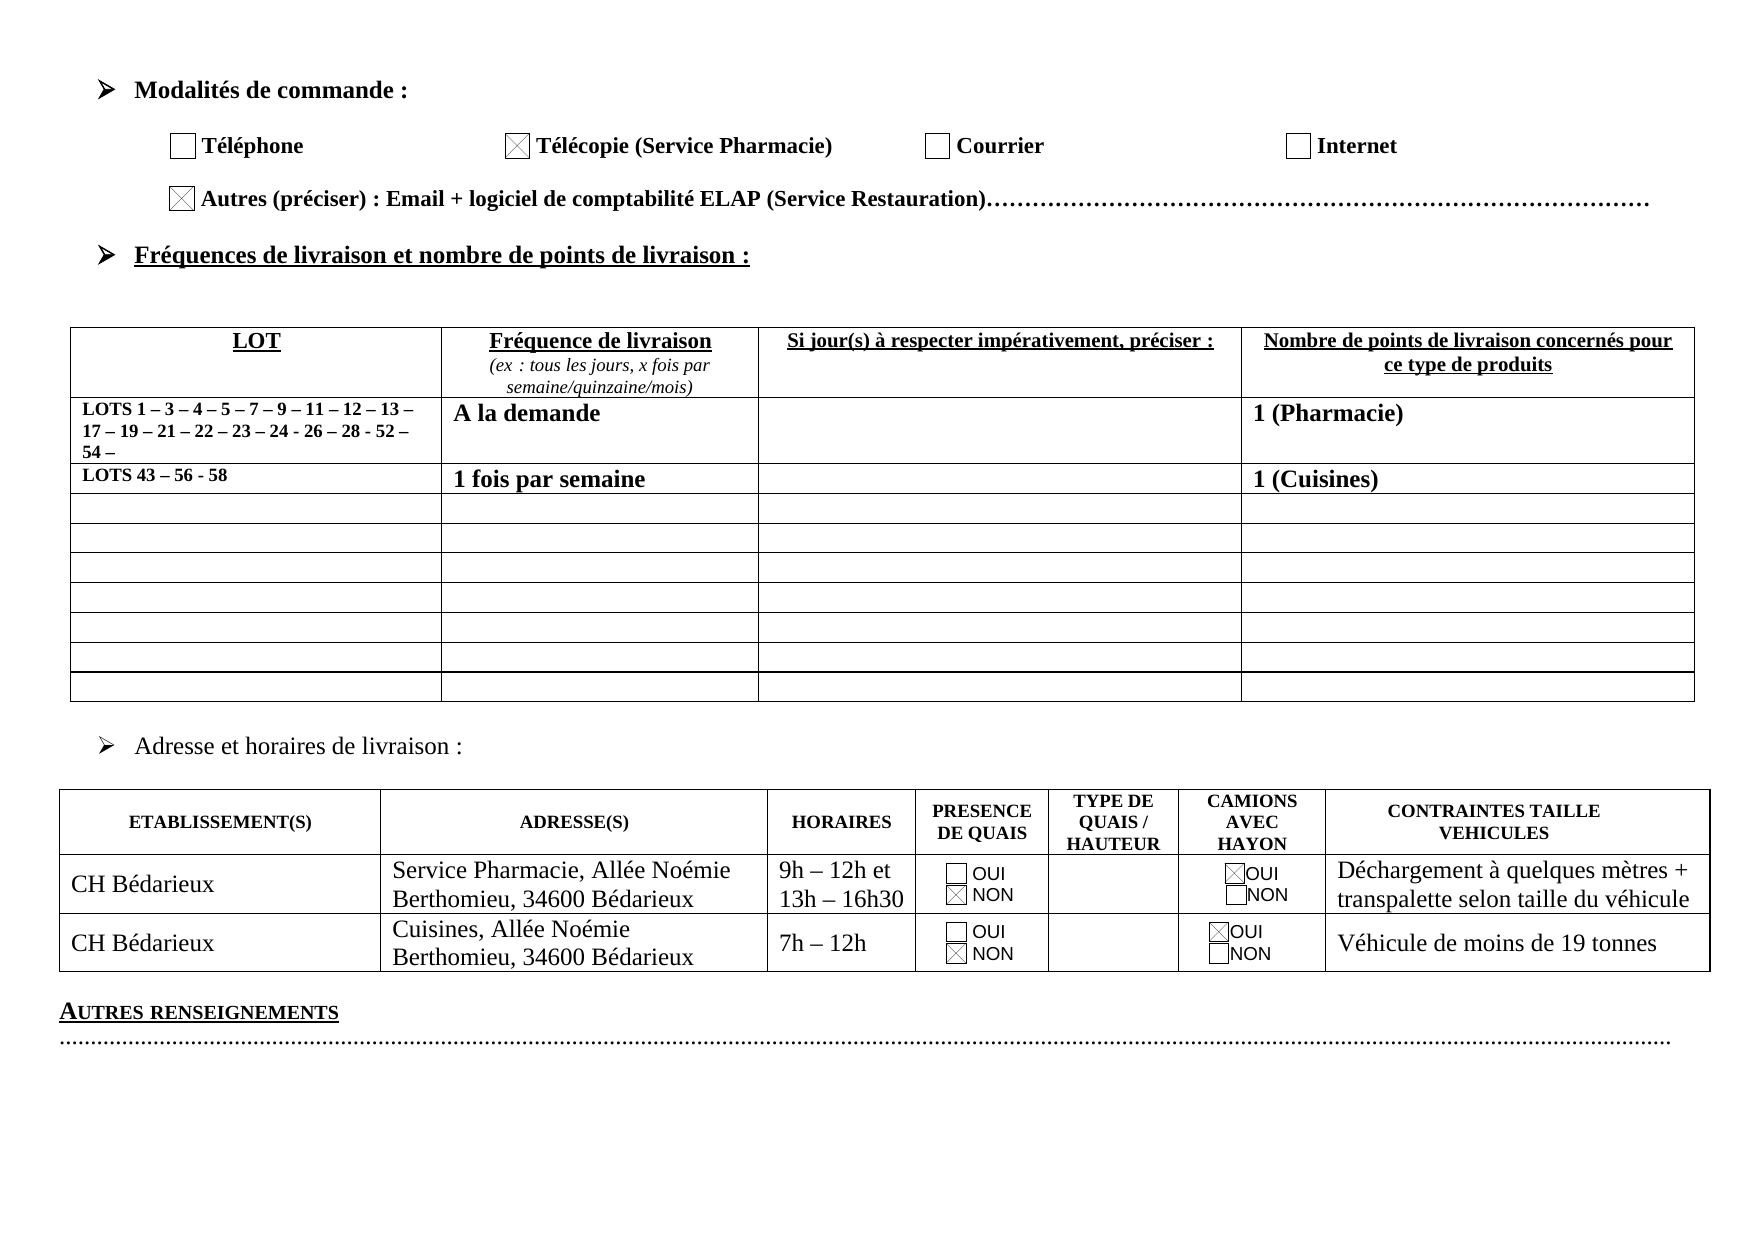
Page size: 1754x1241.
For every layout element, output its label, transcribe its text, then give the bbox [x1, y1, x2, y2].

table_cell [442, 643, 758, 671]
table_header TYPE DE QUAIS / HAUTEUR [1049, 790, 1178, 854]
table_cell [759, 583, 1241, 612]
table_cell [71, 673, 441, 701]
list Adresse et horaires de livraison : [97, 731, 1695, 760]
table_cell [442, 494, 758, 522]
table_header LOT [71, 328, 441, 397]
table_cell [71, 583, 441, 612]
table_cell [1049, 855, 1178, 913]
table_cell CH Bédarieux [60, 855, 380, 913]
table_cell CH Bédarieux [60, 914, 380, 971]
table_cell [71, 524, 441, 552]
table_cell [759, 494, 1241, 522]
table_cell OUI NON [1179, 855, 1325, 913]
table_cell LOTS 1 – 3 – 4 – 5 – 7 – 9 – 11 – 12 – 13 – 17 – 19 – 21 – 22 – 23 – 24 - 26 – 28 - 52 – 54 – [71, 398, 441, 463]
table_cell [442, 673, 758, 701]
table_header Nombre de points de livraison concernés pour ce type de produits [1242, 328, 1694, 397]
table_cell [442, 583, 758, 612]
table_header Si jour(s) à respecter impérativement, préciser : [759, 328, 1241, 397]
table_header HORAIRES [768, 790, 915, 854]
table_header Fréquence de livraison (ex : tous les jours, x fois par semaine/quinzaine/mois) [442, 328, 758, 397]
table_cell 9h – 12h et 13h – 16h30 [768, 855, 915, 913]
table_cell Cuisines, Allée Noémie Berthomieu, 34600 Bédarieux [381, 914, 767, 971]
table_header CAMIONS AVEC HAYON [1179, 790, 1325, 854]
table_cell [442, 613, 758, 642]
table_cell [442, 524, 758, 552]
table_cell [759, 464, 1241, 493]
table_cell [1242, 583, 1694, 612]
table_cell [71, 553, 441, 582]
table_cell [71, 494, 441, 522]
table_cell [1242, 643, 1694, 671]
table_header PRESENCE DE QUAIS [916, 790, 1048, 854]
table_cell Déchargement à quelques mètres + transpalette selon taille du véhicule [1326, 855, 1709, 913]
table_cell OUI NON [916, 914, 1048, 971]
table_cell [1049, 914, 1178, 971]
table_header ETABLISSEMENT(S) [60, 790, 380, 854]
table_cell A la demande [442, 398, 758, 463]
table_cell [759, 524, 1241, 552]
table_cell 1 (Cuisines) [1242, 464, 1694, 493]
table_cell [759, 613, 1241, 642]
table_cell 1 fois par semaine [442, 464, 758, 493]
table_cell [71, 613, 441, 642]
table_cell [759, 673, 1241, 701]
text Téléphone Télécopie (Service Pharmacie) Courrier Internet [59, 132, 1695, 159]
table_cell [1242, 524, 1694, 552]
table_cell [1242, 673, 1694, 701]
table_cell OUI NON [1179, 914, 1325, 971]
table_cell Service Pharmacie, Allée Noémie Berthomieu, 34600 Bédarieux [381, 855, 767, 913]
list Modalités de commande : [97, 75, 1695, 104]
text Autres (préciser) : Email + logiciel de comptabilité ELAP (Service Restauration)…………………………………………………………………………… [134, 185, 1695, 212]
table_cell [442, 553, 758, 582]
table_cell 1 (Pharmacie) [1242, 398, 1694, 463]
table_cell [1242, 553, 1694, 582]
table_cell 7h – 12h [768, 914, 915, 971]
table_cell [71, 643, 441, 671]
table_cell LOTS 43 – 56 - 58 [71, 464, 441, 493]
table_header CONTRAINTES TAILLE VEHICULES [1326, 790, 1709, 854]
table_cell OUI NON [916, 855, 1048, 913]
list Fréquences de livraison et nombre de points de livraison : [97, 240, 1695, 269]
table_cell [1242, 494, 1694, 522]
table_cell Véhicule de moins de 19 tonnes [1326, 914, 1709, 971]
table_header ADRESSE(S) [381, 790, 767, 854]
table_cell [1242, 613, 1694, 642]
table_cell [759, 398, 1241, 463]
table_cell [759, 553, 1241, 582]
text Autres renseignements [59, 996, 1695, 1025]
table_cell [759, 643, 1241, 671]
